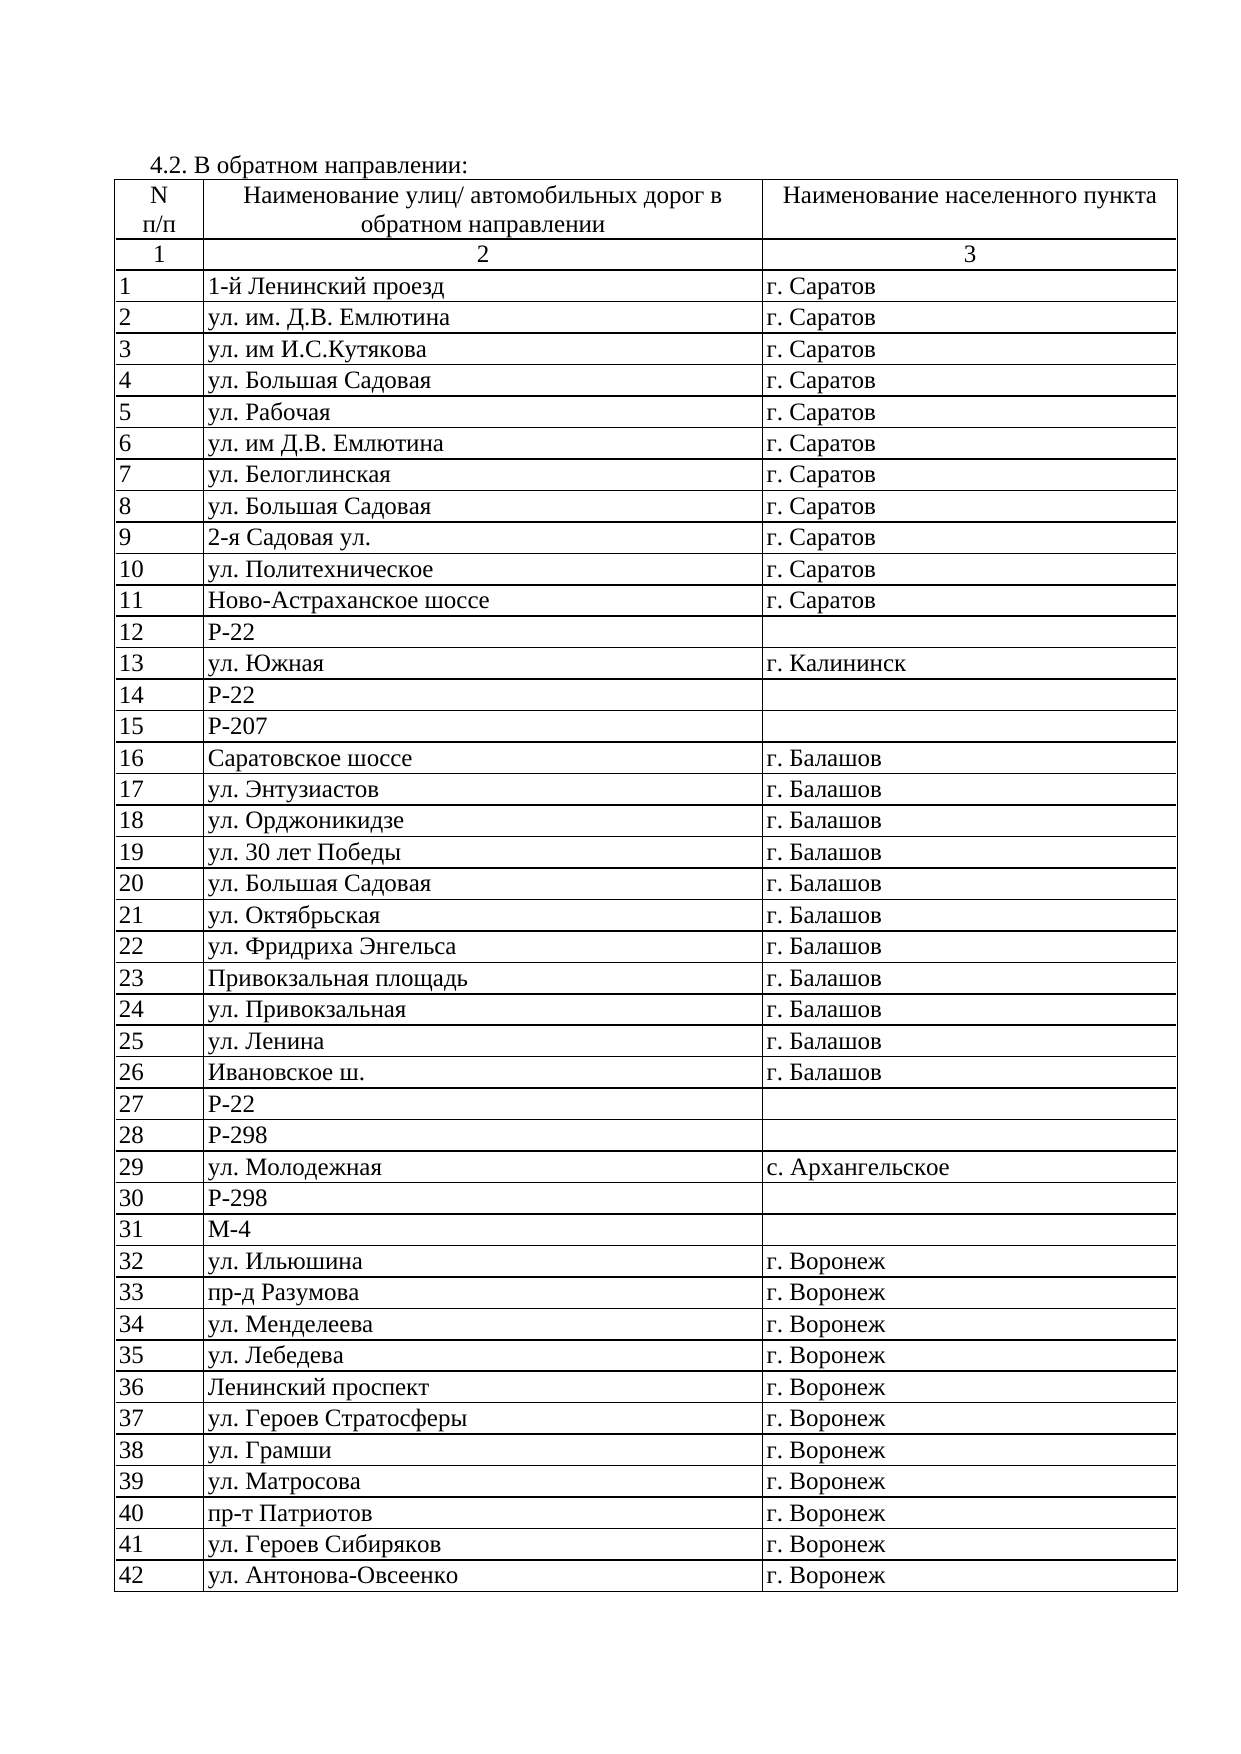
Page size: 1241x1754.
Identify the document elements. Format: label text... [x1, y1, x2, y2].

table_cell 34 [115, 1309, 203, 1339]
table_cell 16 [115, 742, 203, 773]
table_cell Р-207 [204, 711, 762, 741]
table_cell г. Саратов [763, 269, 1177, 301]
table_cell 15 [115, 711, 203, 741]
table_cell 8 [115, 491, 203, 521]
table_cell 3 [115, 333, 203, 364]
table_cell 42 [115, 1560, 203, 1591]
table_cell 37 [115, 1403, 203, 1433]
table_cell ул. 30 лет Победы [204, 837, 762, 867]
table_cell 23 [115, 963, 203, 993]
table_cell ул. Энтузиастов [204, 774, 762, 804]
table_cell 17 [115, 774, 203, 804]
table_header N п/п [115, 180, 203, 238]
table_cell Ново-Астраханское шоссе [204, 586, 762, 615]
table_cell 20 [115, 868, 203, 898]
table_cell 26 [115, 1057, 203, 1087]
table_cell г. Балашов [763, 1056, 1177, 1087]
table_cell г. Балашов [763, 867, 1177, 898]
table_cell г. Балашов [763, 836, 1177, 867]
table_cell 1 [115, 239, 203, 269]
table_cell ул. Героев Стратосферы [204, 1403, 762, 1433]
table_cell г. Балашов [763, 741, 1177, 773]
table_cell ул. Большая Садовая [204, 491, 762, 521]
table_cell ул. им Д.В. Емлютина [204, 428, 762, 458]
table_cell 22 [115, 931, 203, 961]
table_cell г. Воронеж [763, 1496, 1177, 1528]
table_cell г. Саратов [763, 553, 1177, 584]
table_cell г. Саратов [763, 364, 1177, 395]
table_cell 36 [115, 1371, 203, 1402]
table_cell ул. Большая Садовая [204, 365, 762, 395]
table_cell [763, 710, 1177, 741]
table_cell г. Балашов [763, 993, 1177, 1024]
table_cell 2 [204, 240, 762, 269]
table_cell Ивановское ш. [204, 1057, 762, 1087]
table_cell ул. Орджоникидзе [204, 806, 762, 836]
table_cell 10 [115, 554, 203, 584]
table_cell Р-22 [204, 1089, 762, 1119]
table_cell с. Архангельское [763, 1150, 1177, 1182]
table_cell ул. Лебедева [204, 1341, 762, 1370]
table_cell 33 [115, 1277, 203, 1307]
table_cell [763, 615, 1177, 647]
table_cell 31 [115, 1214, 203, 1244]
table_cell ул. Фридриха Энгельса [204, 932, 762, 961]
table_cell 13 [115, 648, 203, 678]
table_cell 25 [115, 1025, 203, 1056]
table_cell 35 [115, 1340, 203, 1370]
table_cell пр-т Патриотов [204, 1498, 762, 1528]
table_cell Р-22 [204, 617, 762, 647]
table_cell 1-й Ленинский проезд [204, 271, 762, 301]
table_cell г. Воронеж [763, 1465, 1177, 1496]
table_cell г. Воронеж [763, 1370, 1177, 1402]
table_cell [763, 1182, 1177, 1213]
table_cell 32 [115, 1246, 203, 1276]
table_cell [763, 678, 1177, 710]
table_cell г. Саратов [763, 458, 1177, 489]
table_cell ул. Ильюшина [204, 1246, 762, 1276]
table_cell 14 [115, 679, 203, 710]
table_cell 21 [115, 900, 203, 930]
table_cell г. Балашов [763, 961, 1177, 993]
table_cell 2-я Садовая ул. [204, 523, 762, 552]
table_cell ул. Матросова [204, 1466, 762, 1496]
table_cell Р-298 [204, 1183, 762, 1213]
table_cell г. Воронеж [763, 1276, 1177, 1307]
table_cell [763, 1213, 1177, 1244]
table_cell М-4 [204, 1215, 762, 1244]
table_cell ул. им. Д.В. Емлютина [204, 302, 762, 332]
table_cell г. Воронеж [763, 1308, 1177, 1339]
table_cell г. Саратов [763, 427, 1177, 458]
table_cell 1 [115, 270, 203, 301]
table_cell ул. Большая Садовая [204, 869, 762, 898]
table_cell 24 [115, 994, 203, 1024]
table_cell г. Саратов [763, 301, 1177, 332]
table_cell 11 [115, 585, 203, 615]
table_cell 18 [115, 805, 203, 836]
table_cell ул. Белоглинская [204, 460, 762, 489]
text 4.2. В обратном направлении: [150, 150, 1090, 179]
table_cell [763, 1119, 1177, 1150]
table_cell [763, 1087, 1177, 1119]
table_cell 41 [115, 1529, 203, 1559]
table_cell 40 [115, 1497, 203, 1528]
table_cell 7 [115, 459, 203, 489]
table_cell ул. Рабочая [204, 397, 762, 427]
table_cell ул. Ленина [204, 1026, 762, 1056]
table_cell г. Воронеж [763, 1402, 1177, 1433]
table_cell г. Воронеж [763, 1528, 1177, 1559]
table_cell г. Калининск [763, 647, 1177, 678]
table_cell Привокзальная площадь [204, 963, 762, 993]
table_cell г. Воронеж [763, 1559, 1177, 1591]
table_cell 6 [115, 428, 203, 458]
table_cell г. Балашов [763, 773, 1177, 804]
table_cell г. Воронеж [763, 1245, 1177, 1276]
table_cell г. Балашов [763, 899, 1177, 930]
table_cell ул. им И.С.Кутякова [204, 334, 762, 364]
table_cell г. Балашов [763, 1024, 1177, 1056]
table_cell г. Саратов [763, 332, 1177, 364]
table_cell ул. Менделеева [204, 1309, 762, 1339]
table_cell 29 [115, 1151, 203, 1182]
table_cell ул. Привокзальная [204, 995, 762, 1024]
table_cell ул. Молодежная [204, 1152, 762, 1182]
table_cell 4 [115, 365, 203, 395]
table_cell г. Саратов [763, 521, 1177, 552]
table_cell г. Саратов [763, 584, 1177, 615]
table_cell 2 [115, 302, 203, 332]
table_cell ул. Героев Сибиряков [204, 1529, 762, 1559]
table_cell Р-298 [204, 1120, 762, 1150]
table_cell 3 [763, 238, 1177, 269]
table_cell ул. Политехническое [204, 554, 762, 584]
table_cell г. Воронеж [763, 1433, 1177, 1465]
table_header Наименование улиц/ автомобильных дорог в обратном направлении [204, 180, 762, 238]
table_cell г. Саратов [763, 395, 1177, 427]
table_cell Р-22 [204, 680, 762, 710]
table_cell 5 [115, 396, 203, 427]
table_cell г. Балашов [763, 930, 1177, 961]
table_cell Саратовское шоссе [204, 743, 762, 773]
table_cell 28 [115, 1120, 203, 1150]
table_cell г. Воронеж [763, 1339, 1177, 1370]
table_header Наименование населенного пункта [763, 180, 1177, 238]
table_cell г. Саратов [763, 490, 1177, 521]
table_cell 30 [115, 1183, 203, 1213]
table_cell 39 [115, 1466, 203, 1496]
table_cell пр-д Разумова [204, 1278, 762, 1307]
table_cell г. Балашов [763, 804, 1177, 836]
table_cell 12 [115, 616, 203, 647]
table_cell ул. Антонова-Овсеенко [204, 1561, 762, 1591]
table_cell 38 [115, 1434, 203, 1465]
table_cell ул. Грамши [204, 1435, 762, 1465]
table_cell ул. Октябрьская [204, 900, 762, 930]
table_cell 9 [115, 522, 203, 552]
table_cell 27 [115, 1088, 203, 1119]
table_cell Ленинский проспект [204, 1372, 762, 1402]
table_cell 19 [115, 837, 203, 867]
table_cell ул. Южная [204, 648, 762, 678]
